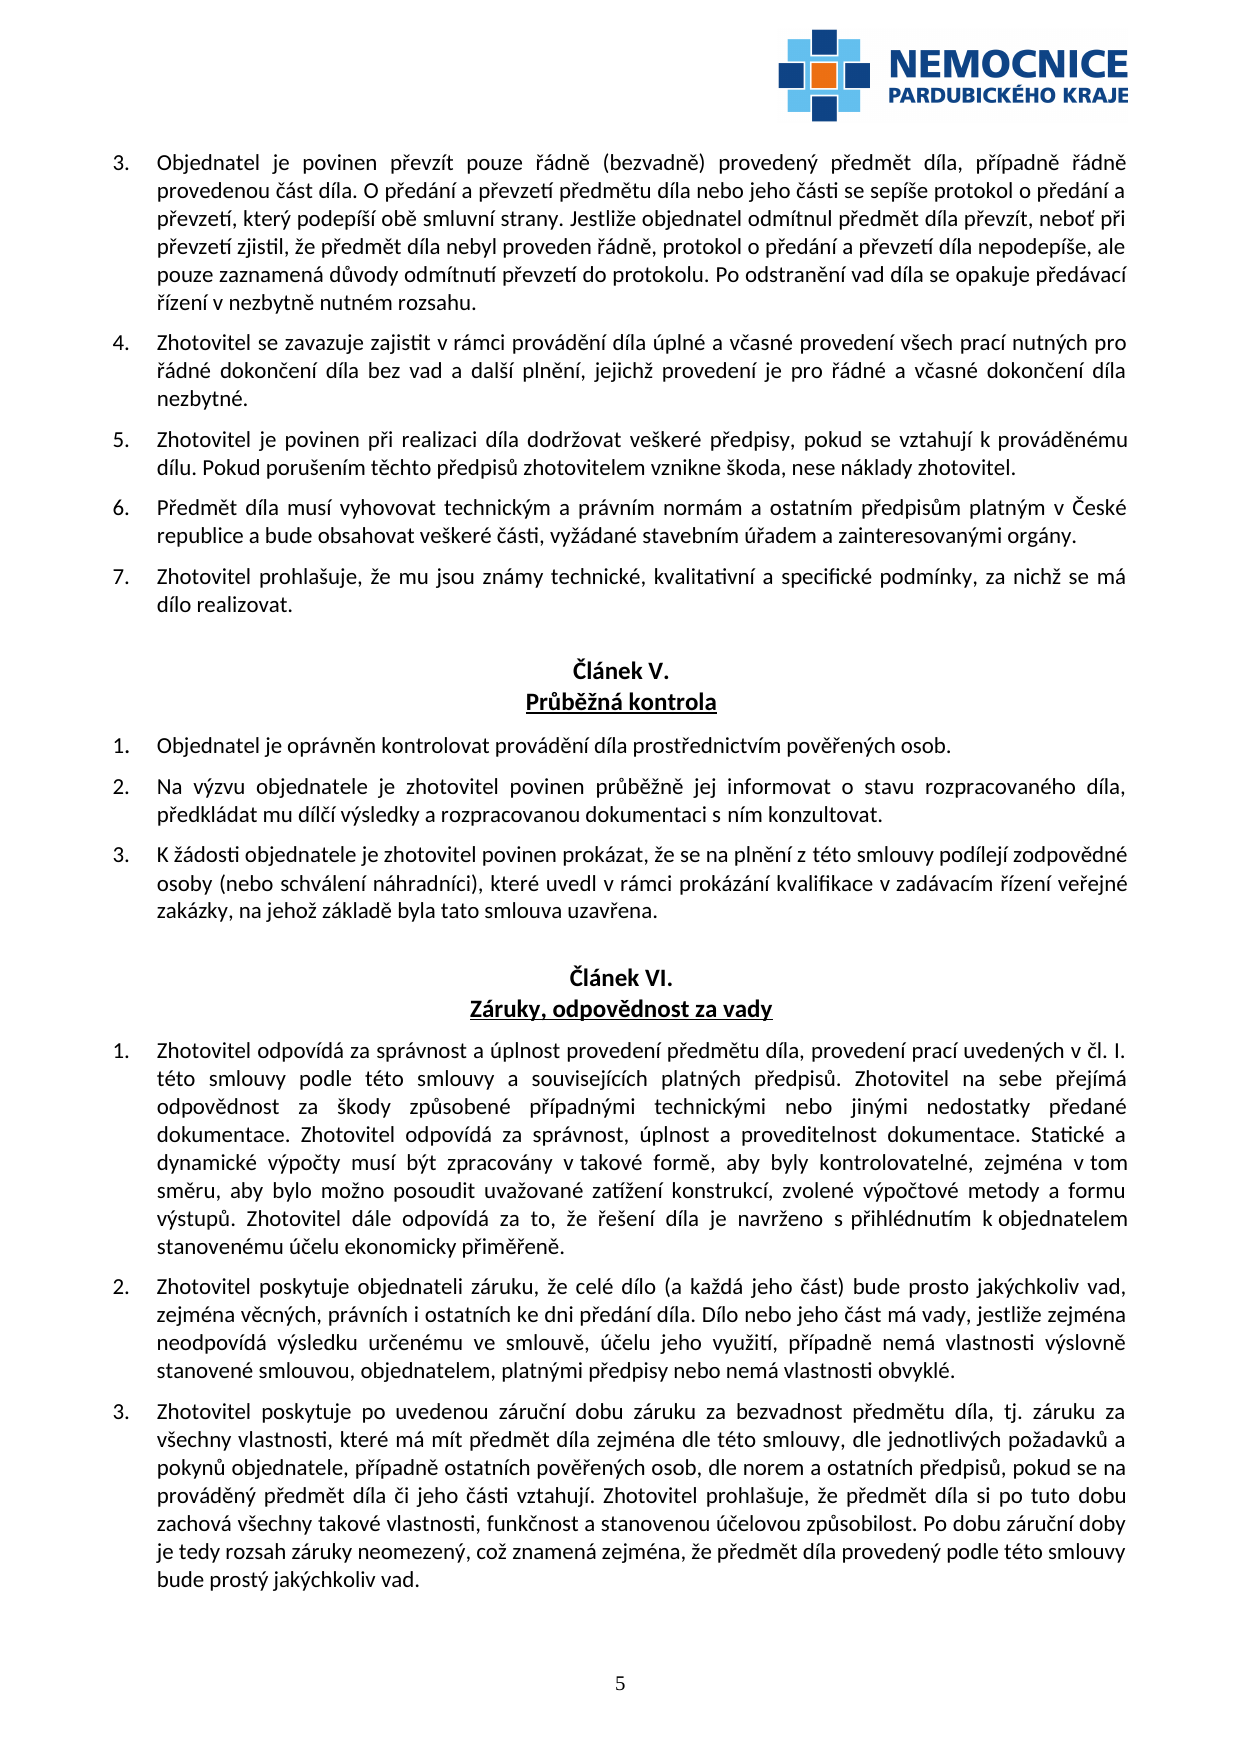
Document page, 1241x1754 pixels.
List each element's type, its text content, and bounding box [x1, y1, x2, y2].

list Zhotovitel prohlašuje, že mu jsou známy technické, kvalitativní a specifické podmínky, za nichž se má dílo realizovat. [112, 562, 1128, 618]
list Zhotovitel se zavazuje zajistit v rámci provádění díla úplné a včasné provedení všech prací nutných pro řádné dokončení díla bez vad a další plnění, jejichž provedení je pro řádné a včasné dokončení díla nezbytné. [112, 328, 1128, 412]
list Zhotovitel poskytuje objednateli záruku, že celé dílo (a každá jeho část) bude prosto jakýchkoliv vad, zejména věcných, právních i ostatních ke dni předání díla. Dílo nebo jeho část má vady, jestliže zejména neodpovídá výsledku určenému ve smlouvě, účelu jeho využití, případně nemá vlastnosti výslovně stanovené smlouvou, objednatelem, platnými předpisy nebo nemá vlastnosti obvyklé. [112, 1272, 1128, 1384]
list Zhotovitel je povinen při realizaci díla dodržovat veškeré předpisy, pokud se vztahují k prováděnému dílu. Pokud porušením těchto předpisů zhotovitelem vznikne škoda, nese náklady zhotovitel. [112, 425, 1128, 481]
text Článek VI. [112, 962, 1130, 993]
text Průběžná kontrola [112, 686, 1130, 717]
list Předmět díla musí vyhovovat technickým a právním normám a ostatním předpisům platným v České republice a bude obsahovat veškeré části, vyžádané stavebním úřadem a zainteresovanými orgány. [112, 493, 1128, 549]
list Článek V. [112, 656, 1130, 686]
text 2. Na výzvu objednatele je zhotovitel povinen průběžně jej informovat o stavu rozpracovaného díla, předkládat mu dílčí výsledky a rozpracovanou dokumentaci s ním konzultovat. [112, 772, 1128, 828]
text Záruky, odpovědnost za vady [112, 993, 1130, 1023]
list Objednatel je povinen převzít pouze řádně (bezvadně) provedený předmět díla, případně řádně provedenou část díla. O předání a převzetí předmětu díla nebo jeho části se sepíše protokol o předání a převzetí, který podepíší obě smluvní strany. Jestliže objednatel odmítnul předmět díla převzít, neboť při převzetí zjistil, že předmět díla nebyl proveden řádně, protokol o předání a převzetí díla nepodepíše, ale pouze zaznamená důvody odmítnutí převzetí do protokolu. Po odstranění vad díla se opakuje předávací řízení v nezbytně nutném rozsahu. [112, 148, 1128, 316]
text 3. K žádosti objednatele je zhotovitel povinen prokázat, že se na plnění z této smlouvy podílejí zodpovědné osoby (nebo schválení náhradníci), které uvedl v rámci prokázání kvalifikace v zadávacím řízení veřejné zakázky, na jehož základě byla tato smlouva uzavřena. [112, 841, 1128, 925]
text 1. Objednatel je oprávněn kontrolovat provádění díla prostřednictvím pověřených osob. [112, 729, 1128, 759]
picture [777, 28, 1128, 123]
list Zhotovitel poskytuje po uvedenou záruční dobu záruku za bezvadnost předmětu díla, tj. záruku za všechny vlastnosti, které má mít předmět díla zejména dle této smlouvy, dle jednotlivých požadavků a pokynů objednatele, případně ostatních pověřených osob, dle norem a ostatních předpisů, pokud se na prováděný předmět díla či jeho části vztahují. Zhotovitel prohlašuje, že předmět díla si po tuto dobu zachová všechny takové vlastnosti, funkčnost a stanovenou účelovou způsobilost. Po dobu záruční doby je tedy rozsah záruky neomezený, což znamená zejména, že předmět díla provedený podle této smlouvy bude prostý jakýchkoliv vad. [112, 1397, 1128, 1593]
list Zhotovitel odpovídá za správnost a úplnost provedení předmětu díla, provedení prací uvedených v čl. I. této smlouvy podle této smlouvy a souvisejících platných předpisů. Zhotovitel na sebe přejímá odpovědnost za škody způsobené případnými technickými nebo jinými nedostatky předané dokumentace. Zhotovitel odpovídá za správnost, úplnost a proveditelnost dokumentace. Statické a dynamické výpočty musí být zpracovány v takové formě, aby byly kontrolovatelné, zejména v tom směru, aby bylo možno posoudit uvažované zatížení konstrukcí, zvolené výpočtové metody a formu výstupů. Zhotovitel dále odpovídá za to, že řešení díla je navrženo s přihlédnutím k objednatelem stanovenému účelu ekonomicky přiměřeně. [112, 1036, 1128, 1260]
